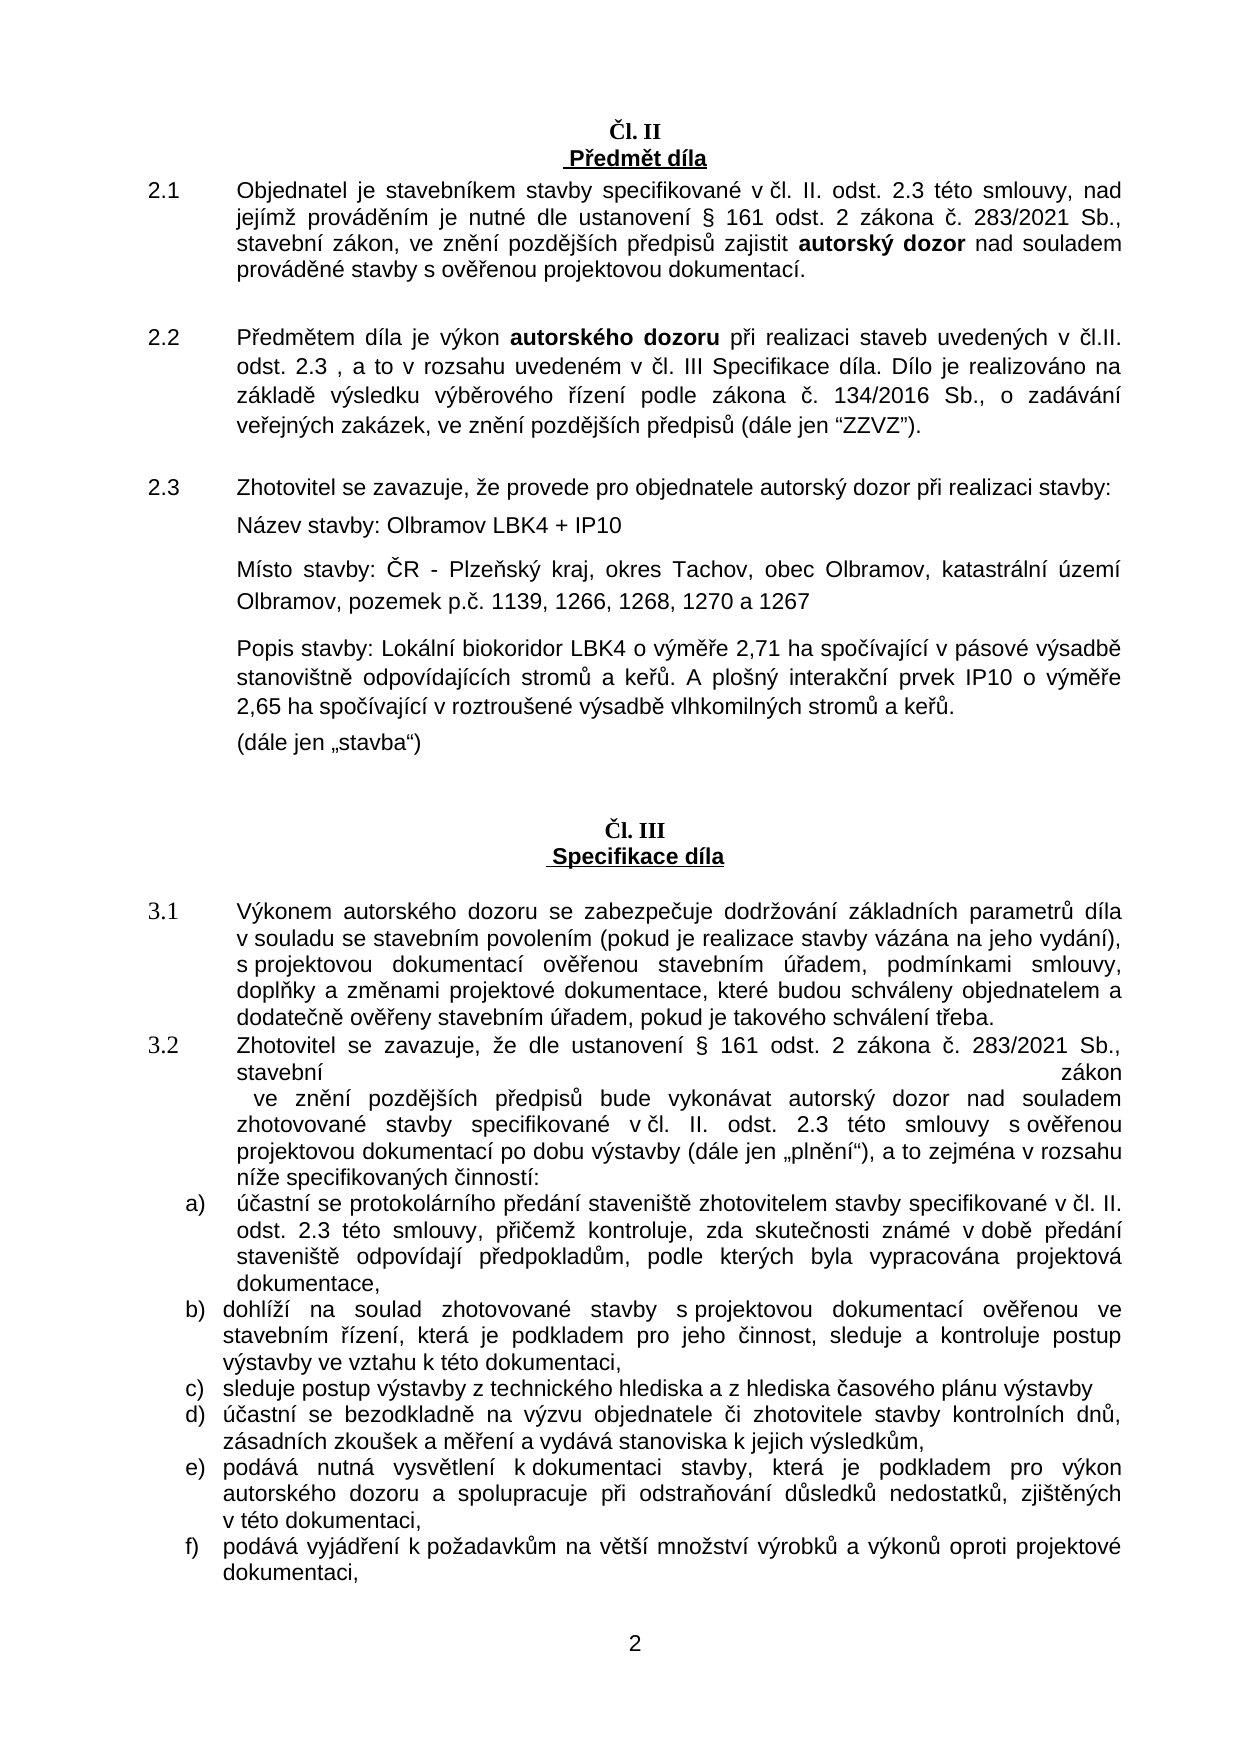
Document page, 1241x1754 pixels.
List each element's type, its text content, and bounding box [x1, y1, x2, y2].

text Předmět díla [148, 144, 1122, 171]
list Místo stavby: ČR - Plzeňský kraj, okres Tachov, obec Olbramov, katastrální území Olbramov, pozemek p.č. 1139, 1266, 1268, 1270 a 1267 [236, 556, 1122, 614]
list Výkonem autorského dozoru se zabezpečuje dodržování základních parametrů díla v souladu se stavebním povolením (pokud je realizace stavby vázána na jeho vydání), s projektovou dokumentací ověřenou stavebním úřadem, podmínkami smlouvy, doplňky a změnami projektové dokumentace, které budou schváleny objednatelem a dodatečně ověřeny stavebním úřadem, pokud je takového schválení třeba. [148, 896, 1122, 1030]
list účastní se protokolárního předání staveniště zhotovitelem stavby specifikované v čl. II. odst. 2.3 této smlouvy, přičemž kontroluje, zda skutečnosti známé v době předání staveniště odpovídají předpokladům, podle kterých byla vypracována projektová dokumentace, [185, 1190, 1122, 1296]
text (dále jen „stavba“) [148, 726, 1122, 755]
list Zhotovitel se zavazuje, že provede pro objednatele autorský dozor při realizaci stavby: [148, 471, 1122, 500]
list Zhotovitel se zavazuje, že dle ustanovení § 161 odst. 2 zákona č. 283/2021 Sb., stavební zákon ve znění pozdějších předpisů bude vykonávat autorský dozor nad souladem zhotovované stavby specifikované v čl. II. odst. 2.3 této smlouvy s ověřenou projektovou dokumentací po dobu výstavby (dále jen „plnění“), a to zejména v rozsahu níže specifikovaných činností: [148, 1030, 1122, 1190]
text Čl. III [148, 817, 1122, 843]
list Objednatel je stavebníkem stavby specifikované v čl. II. odst. 2.3 této smlouvy, nad jejímž prováděním je nutné dle ustanovení § 161 odst. 2 zákona č. 283/2021 Sb., stavební zákon, ve znění pozdějších předpisů zajistit autorský dozor nad souladem prováděné stavby s ověřenou projektovou dokumentací. [148, 177, 1122, 282]
list podává nutná vysvětlení k dokumentaci stavby, která je podkladem pro výkon autorského dozoru a spolupracuje při odstraňování důsledků nedostatků, zjištěných v této dokumentaci, [185, 1454, 1122, 1533]
text Popis stavby: Lokální biokoridor LBK4 o výměře 2,71 ha spočívající v pásové výsadbě stanovištně odpovídajících stromů a keřů. A plošný interakční prvek IP10 o výměře 2,65 ha spočívající v roztroušené výsadbě vlhkomilných stromů a keřů. [236, 632, 1122, 719]
list sleduje postup výstavby z technického hlediska a z hlediska časového plánu výstavby [185, 1375, 1122, 1401]
text Specifikace díla [148, 843, 1122, 869]
list účastní se bezodkladně na výzvu objednatele či zhotovitele stavby kontrolních dnů, zásadních zkoušek a měření a vydává stanoviska k jejich výsledkům, [185, 1401, 1122, 1454]
text Čl. II [148, 118, 1122, 144]
list Předmětem díla je výkon autorského dozoru při realizaci staveb uvedených v čl.II. odst. 2.3 , a to v rozsahu uvedeném v čl. III Specifikace díla. Dílo je realizováno na základě výsledku výběrového řízení podle zákona č. 134/2016 Sb., o zadávání veřejných zakázek, ve znění pozdějších předpisů (dále jen “ZZVZ”). [148, 321, 1122, 438]
list Název stavby: Olbramov LBK4 + IP10 [224, 512, 1122, 539]
list podává vyjádření k požadavkům na větší množství výrobků a výkonů oproti projektové dokumentaci, [185, 1533, 1122, 1586]
list dohlíží na soulad zhotovované stavby s projektovou dokumentací ověřenou ve stavebním řízení, která je podkladem pro jeho činnost, sleduje a kontroluje postup výstavby ve vztahu k této dokumentaci, [185, 1296, 1122, 1375]
